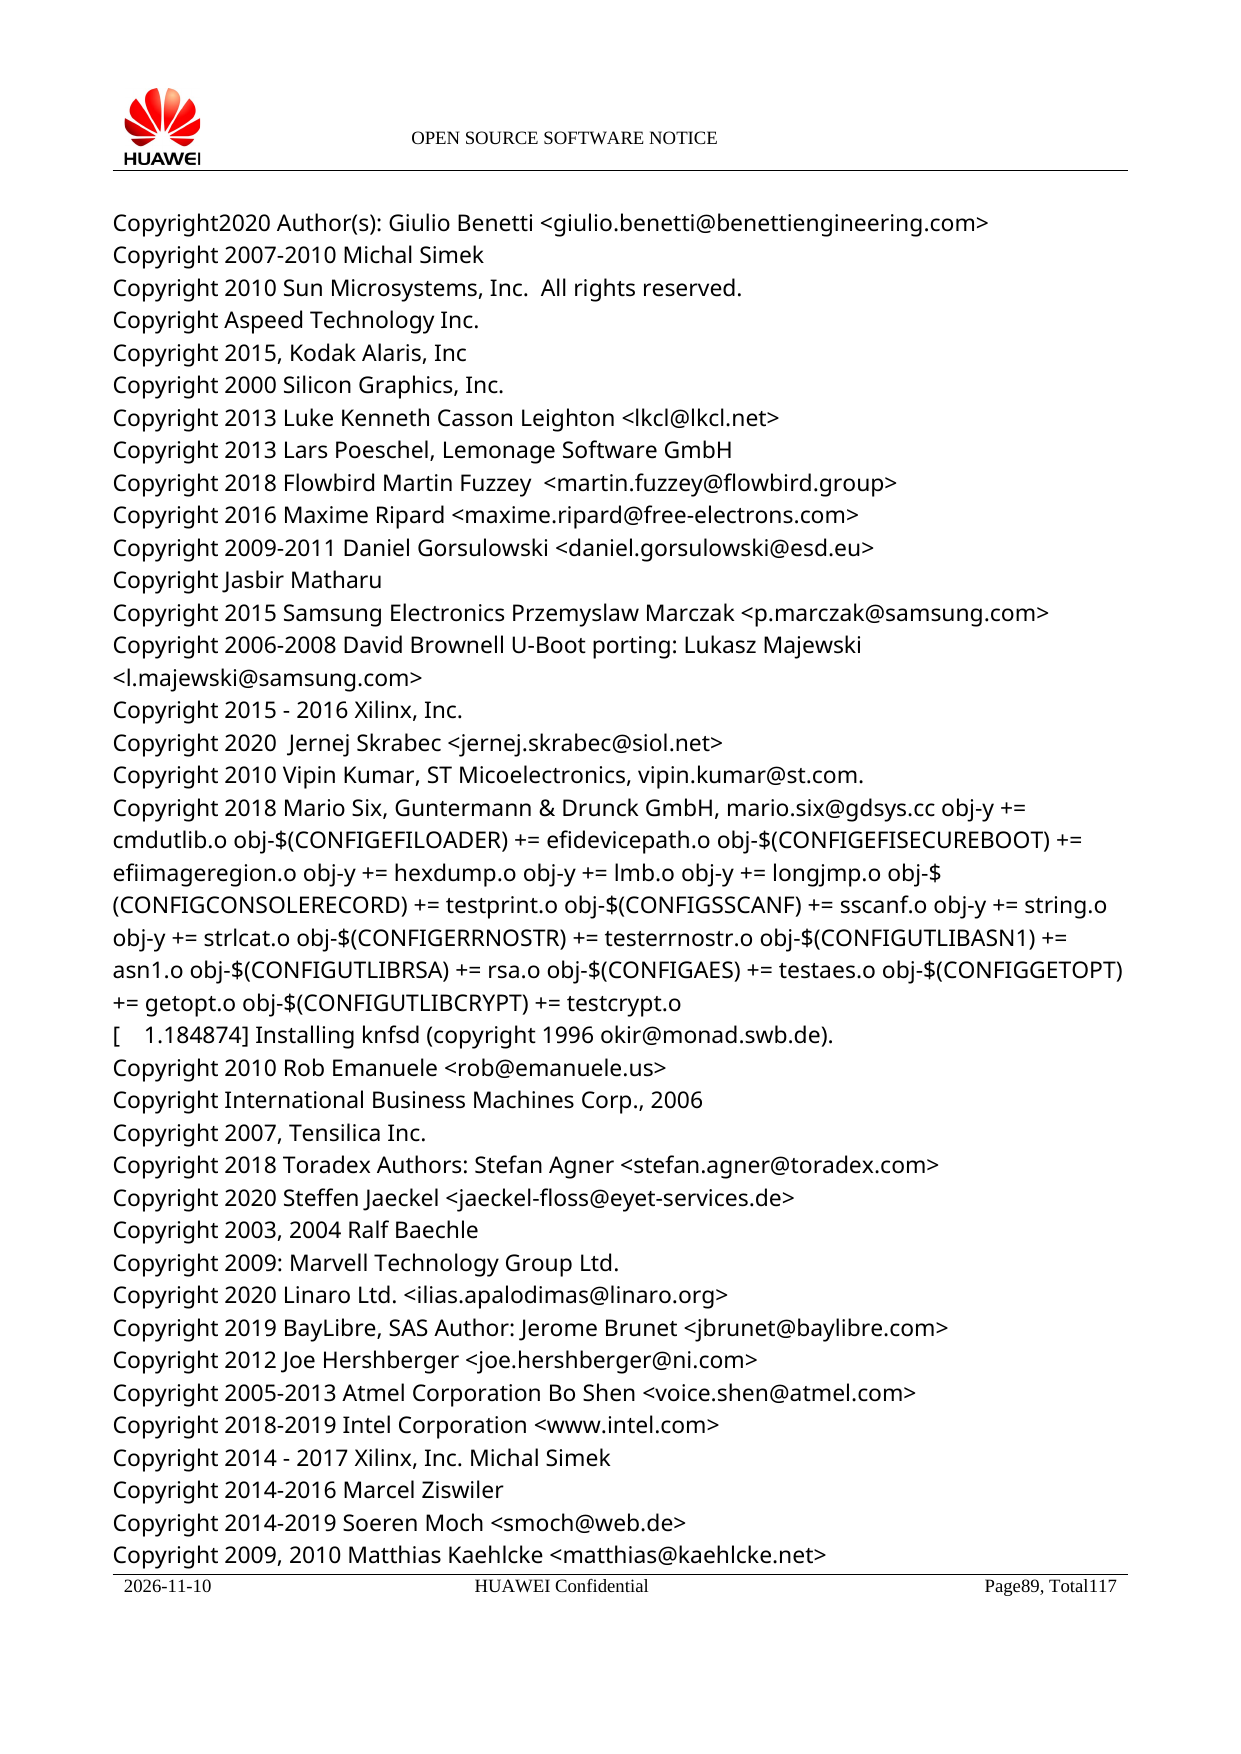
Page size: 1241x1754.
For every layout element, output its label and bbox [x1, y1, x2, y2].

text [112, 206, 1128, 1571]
picture [124, 88, 201, 165]
